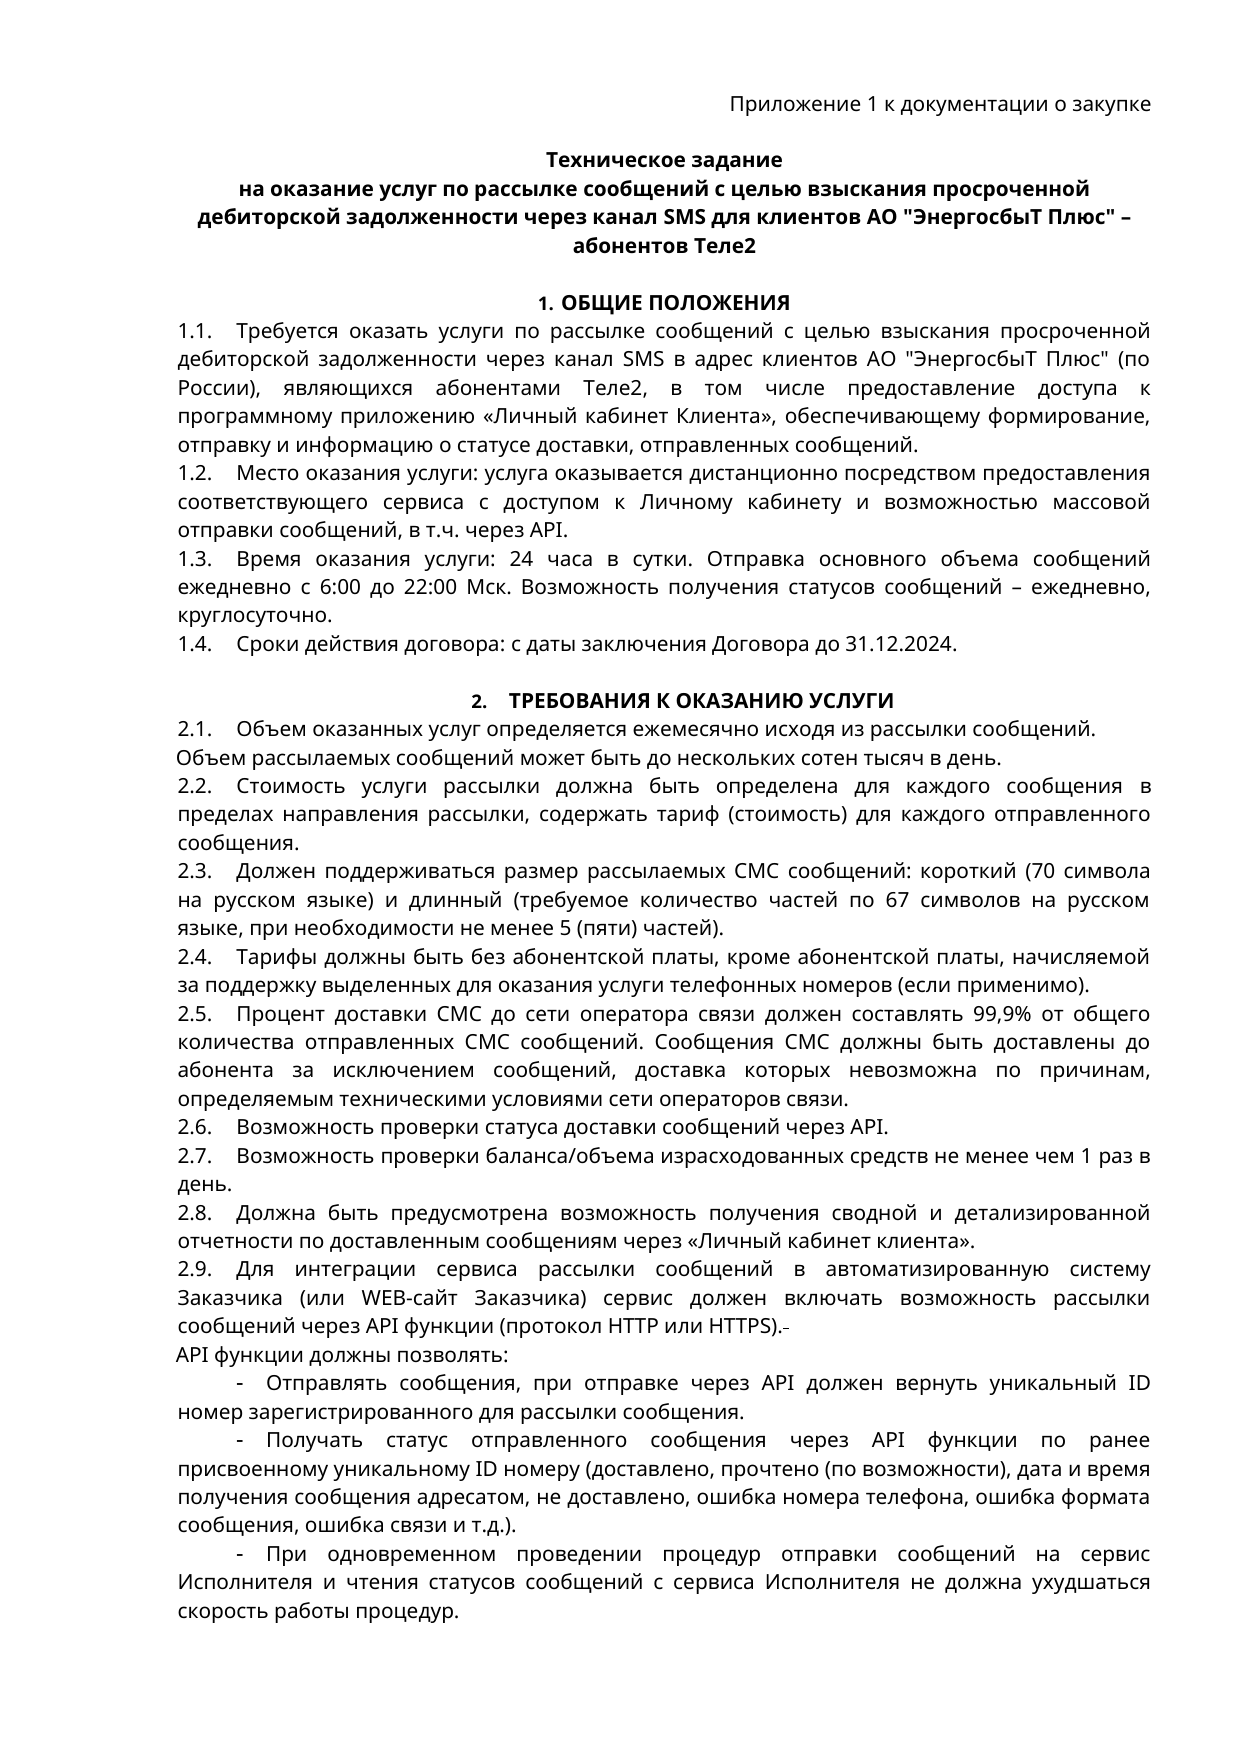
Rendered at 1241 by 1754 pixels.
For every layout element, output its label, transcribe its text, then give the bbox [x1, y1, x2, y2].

list Должен поддерживаться размер рассылаемых СМС сообщений: короткий (70 символа на русском языке) и длинный (требуемое количество частей по 67 символов на русском языке, при необходимости не менее 5 (пяти) частей). [177, 856, 1152, 942]
list Возможность проверки статуса доставки сообщений через API. [177, 1112, 1152, 1141]
subtitle ТРЕБОВАНИЯ К ОКАЗАНИЮ УСЛУГИ [214, 686, 1152, 714]
text Приложение 1 к документации о закупке [177, 89, 1152, 117]
text API функции должны позволять: [176, 1340, 1152, 1368]
list Тарифы должны быть без абонентской платы, кроме абонентской платы, начисляемой за поддержку выделенных для оказания услуги телефонных номеров (если применимо). [177, 942, 1152, 999]
list Требуется оказать услуги по рассылке сообщений с целью взыскания просроченной дебиторской задолженности через канал SMS в адрес клиентов АО "ЭнергосбыТ Плюс" (по России), являющихся абонентами Теле2, в том числе предоставление доступа к программному приложению «Личный кабинет Клиента», обеспечивающему формирование, отправку и информацию о статусе доставки, отправленных сообщений. [177, 316, 1152, 458]
list Время оказания услуги: 24 часа в сутки. Отправка основного объема сообщений ежедневно с 6:00 до 22:00 Мск. Возможность получения статусов сообщений – ежедневно, круглосуточно. [177, 544, 1152, 629]
list Место оказания услуги: услуга оказывается дистанционно посредством предоставления соответствующего сервиса с доступом к Личному кабинету и возможностью массовой отправки сообщений, в т.ч. через API. [177, 458, 1152, 544]
list При одновременном проведении процедур отправки сообщений на сервис Исполнителя и чтения статусов сообщений с сервиса Исполнителя не должна ухудшаться скорость работы процедур. [177, 1539, 1152, 1624]
list Сроки действия договора: с даты заключения Договора до 31.12.2024. [177, 629, 1152, 657]
list Объем оказанных услуг определяется ежемесячно исходя из рассылки сообщений. [177, 714, 1152, 743]
text Объем рассылаемых сообщений может быть до нескольких сотен тысяч в день. [176, 743, 1152, 771]
text Техническое задание [177, 146, 1152, 174]
list Должна быть предусмотрена возможность получения сводной и детализированной отчетности по доставленным сообщениям через «Личный кабинет клиента». [177, 1198, 1152, 1254]
list Для интеграции сервиса рассылки сообщений в автоматизированную систему Заказчика (или WEB-сайт Заказчика) сервис должен включать возможность рассылки сообщений через API функции (протокол HTTP или HTTPS). [177, 1254, 1152, 1340]
subtitle ОБЩИЕ ПОЛОЖЕНИЯ [214, 288, 1114, 316]
list Процент доставки СМС до сети оператора связи должен составлять 99,9% от общего количества отправленных СМС сообщений. Сообщения СМС должны быть доставлены до абонента за исключением сообщений, доставка которых невозможна по причинам, определяемым техническими условиями сети операторов связи. [177, 999, 1152, 1112]
text на оказание услуг по рассылке сообщений с целью взыскания просроченной дебиторской задолженности через канал SMS для клиентов АО "ЭнергосбыТ Плюс" – абонентов Теле2 [177, 174, 1152, 259]
list Получать статус отправленного сообщения через API функции по ранее присвоенному уникальному ID номеру (доставлено, прочтено (по возможности), дата и время получения сообщения адресатом, не доставлено, ошибка номера телефона, ошибка формата сообщения, ошибка связи и т.д.). [177, 1425, 1152, 1539]
list Отправлять сообщения, при отправке через API должен вернуть уникальный ID номер зарегистрированного для рассылки сообщения. [177, 1368, 1152, 1425]
list Возможность проверки баланса/объема израсходованных средств не менее чем 1 раз в день. [177, 1141, 1152, 1198]
list Стоимость услуги рассылки должна быть определена для каждого сообщения в пределах направления рассылки, содержать тариф (стоимость) для каждого отправленного сообщения. [177, 771, 1152, 856]
